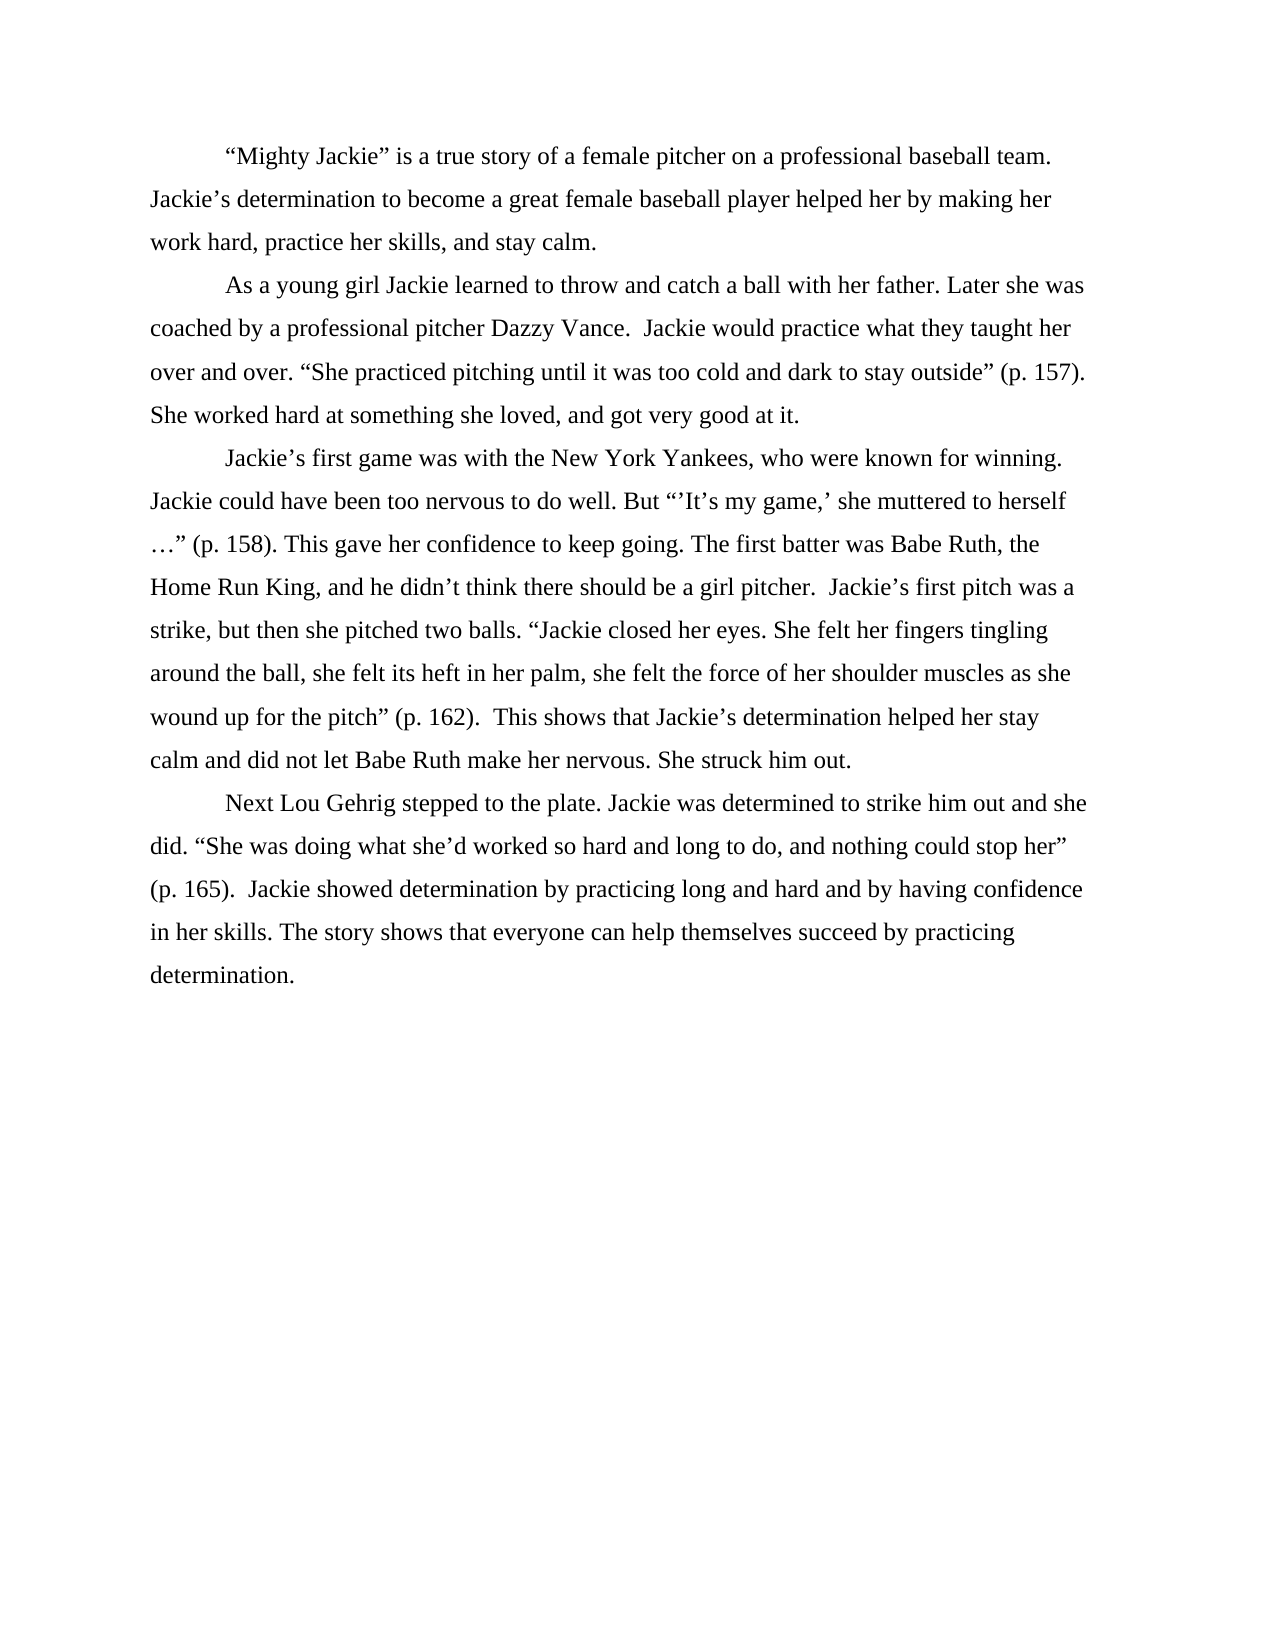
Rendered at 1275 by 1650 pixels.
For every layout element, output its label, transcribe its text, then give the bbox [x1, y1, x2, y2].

text Jackie’s first game was with the New York Yankees, who were known for winning. Jackie could have been too nervous to do well. But “’It’s my game,’ she muttered to herself …” (p. 158). This gave her confidence to keep going. The first batter was Babe Ruth, the Home Run King, and he didn’t think there should be a girl pitcher. Jackie’s first pitch was a strike, but then she pitched two balls. “Jackie closed her eyes. She felt her fingers tingling around the ball, she felt its heft in her palm, she felt the force of her shoulder muscles as she wound up for the pitch” (p. 162). This shows that Jackie’s determination helped her stay calm and did not let Babe Ruth make her nervous. She struck him out. [150, 443, 1087, 773]
text Next Lou Gehrig stepped to the plate. Jackie was determined to strike him out and she did. “She was doing what she’d worked so hard and long to do, and nothing could stop her” (p. 165). Jackie showed determination by practicing long and hard and by having confidence in her skills. The story shows that everyone can help themselves succeed by practicing determination. [150, 788, 1087, 989]
text As a young girl Jackie learned to throw and catch a ball with her father. Later she was coached by a professional pitcher Dazzy Vance. Jackie would practice what they taught her over and over. “She practiced pitching until it was too cold and dark to stay outside” (p. 157). She worked hard at something she loved, and got very good at it. [150, 270, 1087, 428]
text “Mighty Jackie” is a true story of a female pitcher on a professional baseball team. Jackie’s determination to become a great female baseball player helped her by making her work hard, practice her skills, and stay calm. [150, 141, 1087, 256]
